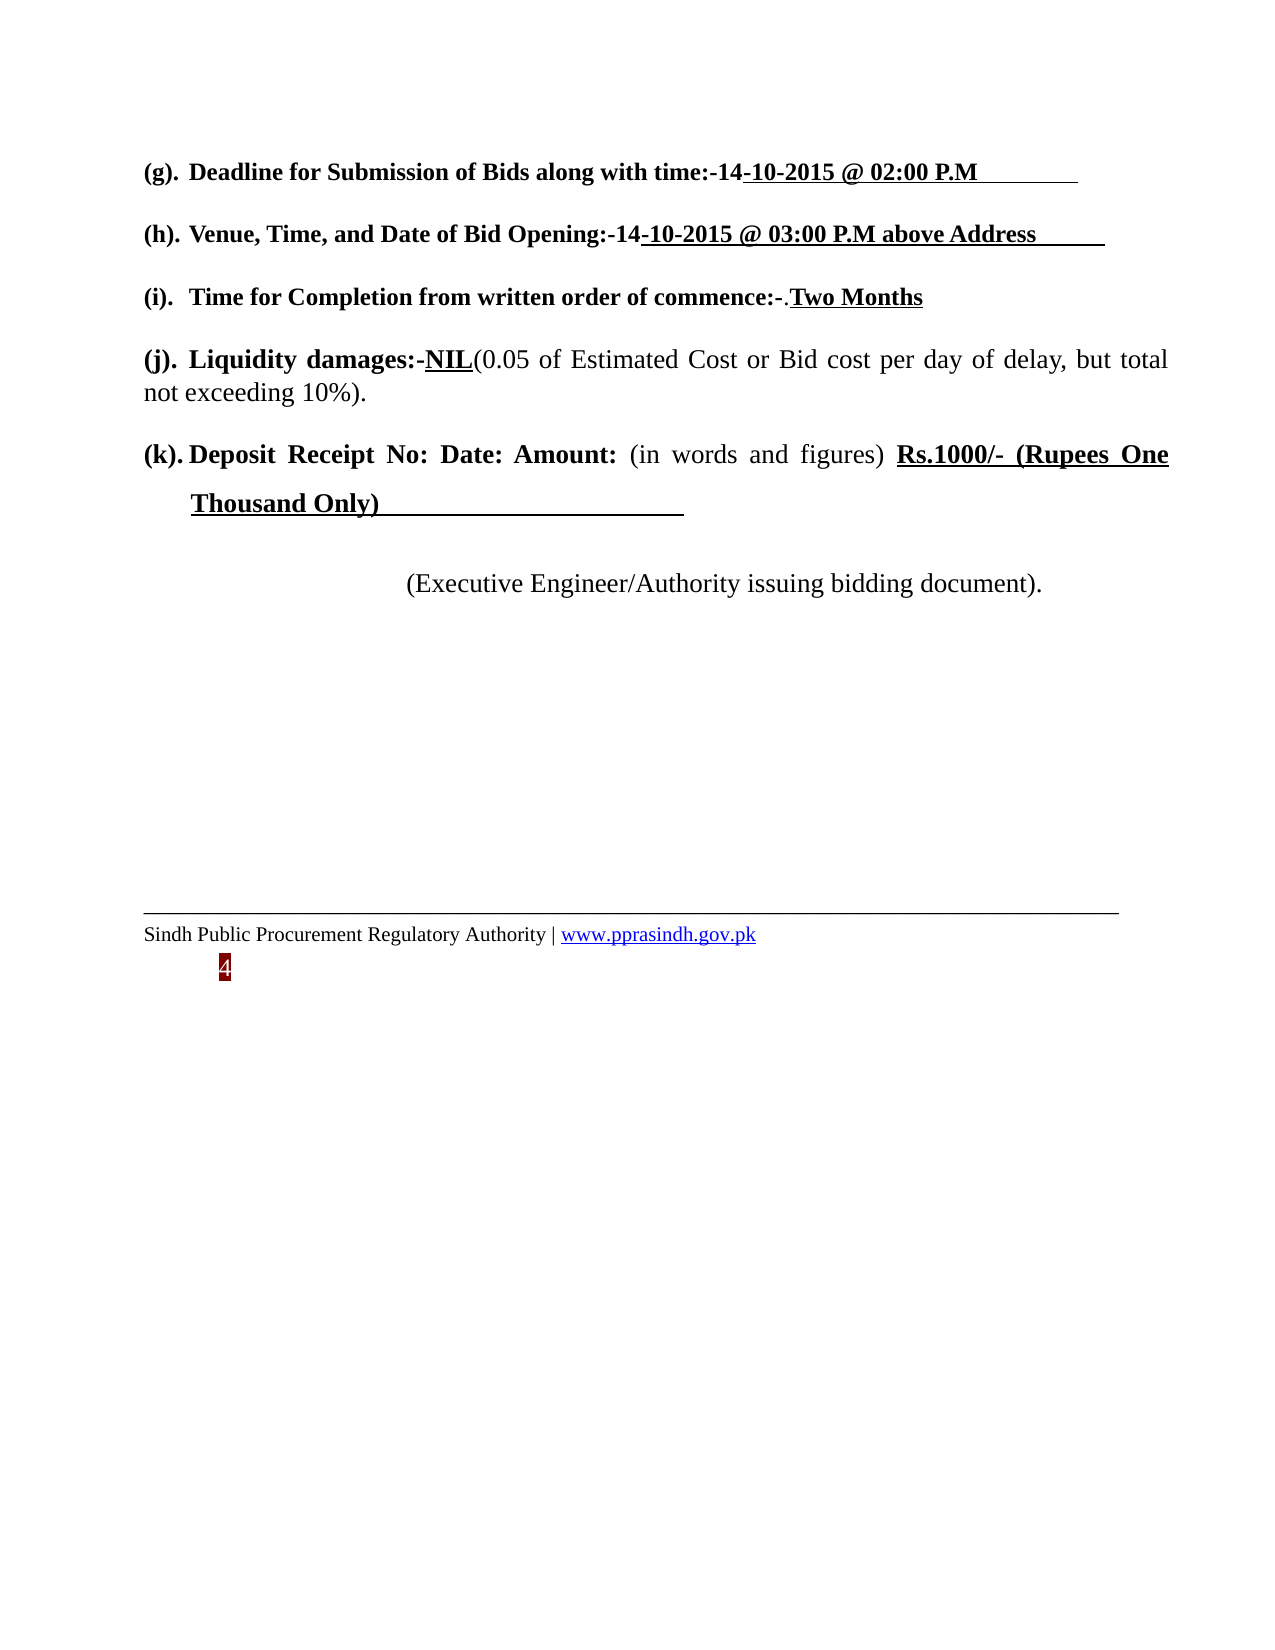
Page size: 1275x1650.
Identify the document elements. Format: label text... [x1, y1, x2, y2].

list Time for Completion from written order of commence:-.Two Months [143, 280, 1169, 312]
text Sindh Public Procurement Regulatory Authority | www.pprasindh.gov.pk 4 [143, 918, 1169, 983]
list Liquidity damages:-NIL(0.05 of Estimated Cost or Bid cost per day of delay, but total not exceeding 10%). [143, 342, 1169, 407]
text ______________________________________________________________________________ [143, 886, 1169, 918]
list Venue, Time, and Date of Bid Opening:-14-10-2015 @ 03:00 P.M above Address [143, 217, 1169, 250]
list Deposit Receipt No: Date: Amount: (in words and figures) Rs.1000/- (Rupees One Thousand Only) [143, 437, 1169, 519]
text (Executive Engineer/Authority issuing bidding document). [362, 567, 1169, 599]
list Deadline for Submission of Bids along with time:-14-10-2015 @ 02:00 P.M [143, 155, 1169, 187]
